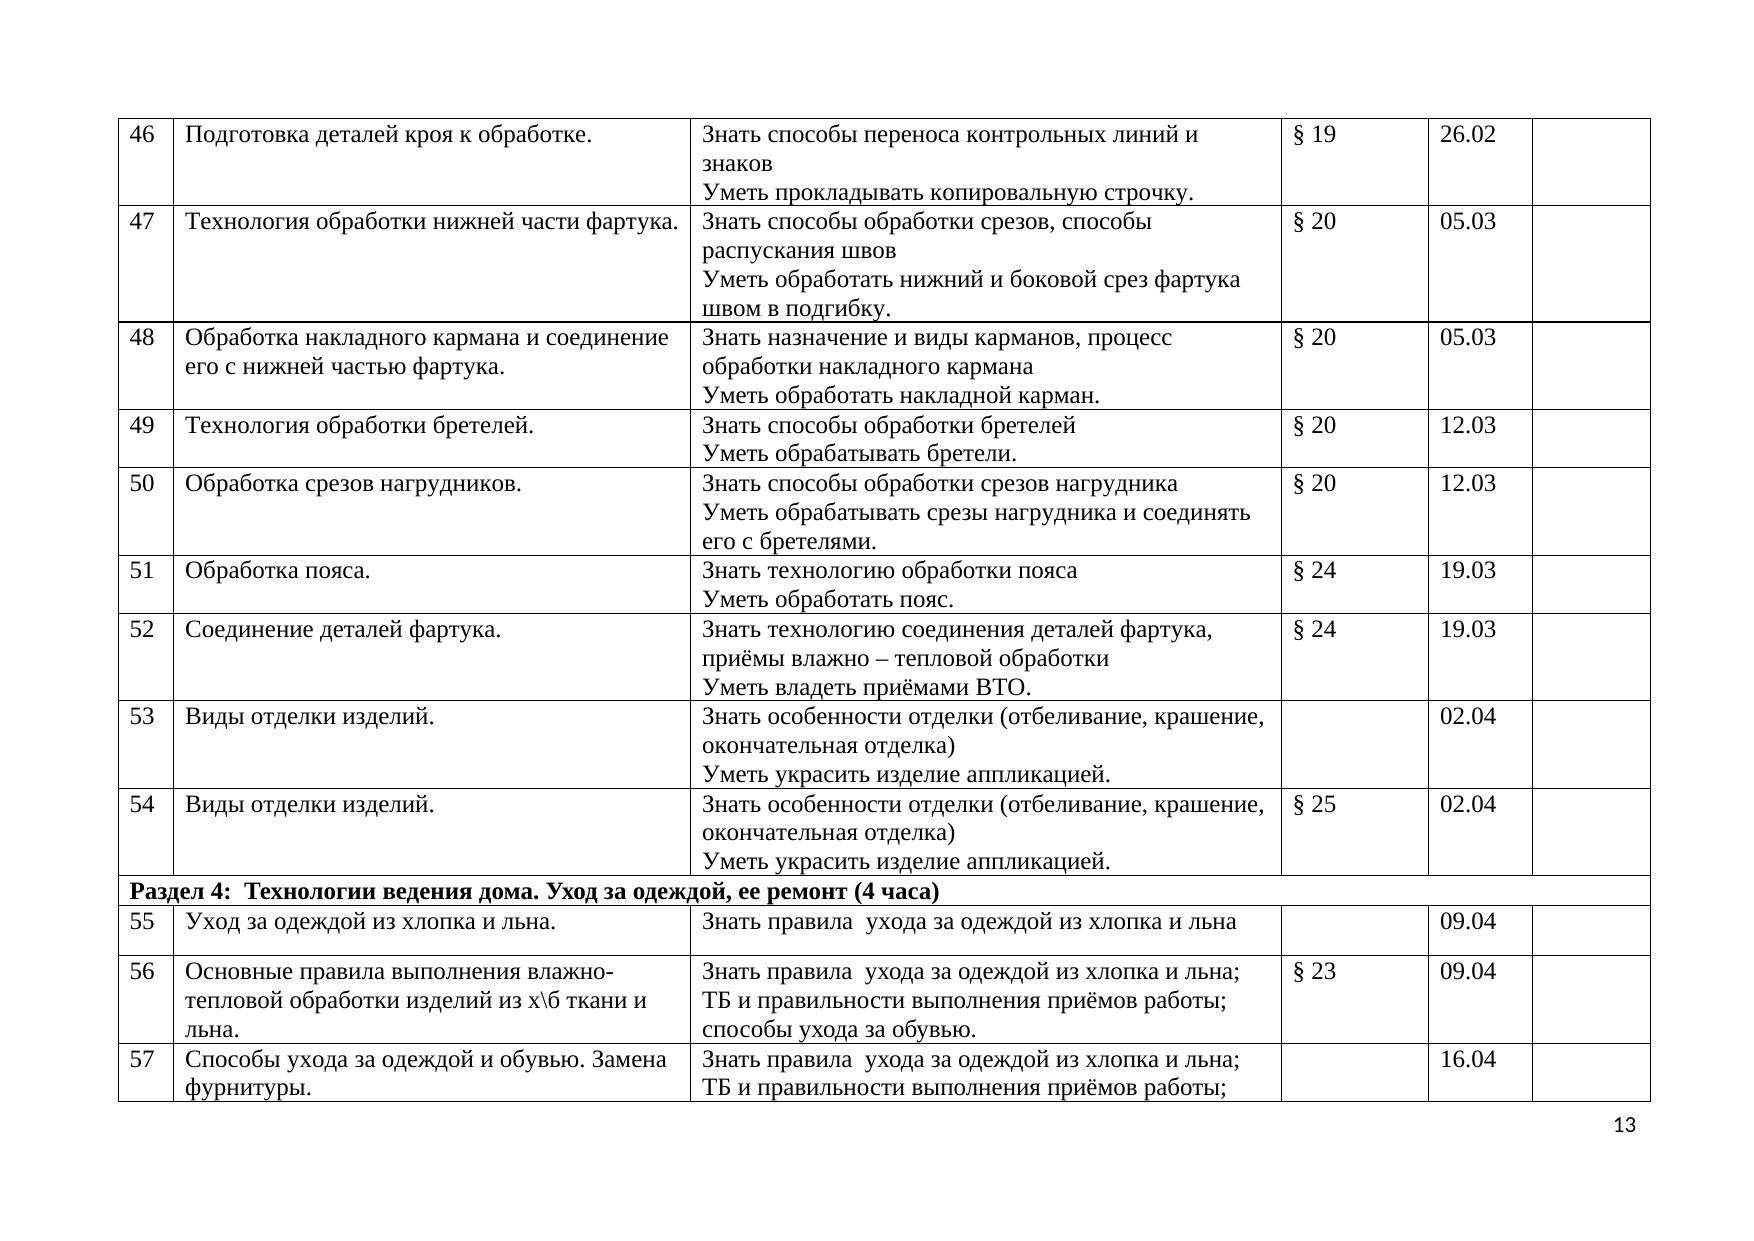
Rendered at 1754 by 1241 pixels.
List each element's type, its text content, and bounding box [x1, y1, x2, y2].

table_cell Знать способы обработки срезов нагрудника Уметь обрабатывать срезы нагрудника и соединять его с бретелями. [691, 468, 1281, 554]
table_cell 19.03 [1429, 614, 1532, 700]
table_cell Технология обработки нижней части фартука. [174, 206, 690, 321]
table_cell § 25 [1282, 789, 1428, 875]
table_cell 50 [119, 468, 173, 554]
table_cell [1533, 556, 1650, 613]
table_cell 05.03 [1429, 206, 1532, 321]
table_cell [1533, 906, 1650, 955]
table_cell 54 [119, 789, 173, 875]
table_cell [1282, 1044, 1428, 1101]
table_cell Подготовка деталей кроя к обработке. [174, 119, 690, 205]
table_cell Знать способы обработки срезов, способы распускания швов Уметь обработать нижний и боковой срез фартука швом в подгибку. [691, 206, 1281, 321]
table_cell Соединение деталей фартука. [174, 614, 690, 700]
table_cell Знать технологию обработки пояса Уметь обработать пояс. [691, 556, 1281, 613]
table_cell § 20 [1282, 468, 1428, 554]
table_cell 26.02 [1429, 119, 1532, 205]
table_cell 09.04 [1429, 906, 1532, 955]
table_cell 53 [119, 701, 173, 788]
table_cell [1533, 468, 1650, 554]
table_cell 46 [119, 119, 173, 205]
table_cell § 19 [1282, 119, 1428, 205]
table_cell [1533, 701, 1650, 788]
table_cell Знать назначение и виды карманов, процесс обработки накладного кармана Уметь обработать накладной карман. [691, 323, 1281, 409]
table_cell [1282, 906, 1428, 955]
table_cell § 20 [1282, 206, 1428, 321]
table_cell 47 [119, 206, 173, 321]
table_cell 52 [119, 614, 173, 700]
table_cell 48 [119, 323, 173, 409]
table_cell 05.03 [1429, 323, 1532, 409]
table_cell 09.04 [1429, 956, 1532, 1043]
table_cell 02.04 [1429, 701, 1532, 788]
table_cell § 24 [1282, 556, 1428, 613]
table_cell Виды отделки изделий. [174, 701, 690, 788]
table_cell 55 [119, 906, 173, 955]
table_cell 12.03 [1429, 410, 1532, 467]
table_cell Знать особенности отделки (отбеливание, крашение, окончательная отделка) Уметь украсить изделие аппликацией. [691, 701, 1281, 788]
table_cell [1533, 119, 1650, 205]
table_cell 19.03 [1429, 556, 1532, 613]
table_cell 49 [119, 410, 173, 467]
table_cell Обработка пояса. [174, 556, 690, 613]
table_cell [1282, 701, 1428, 788]
table_cell Знать правила ухода за одеждой из хлопка и льна; ТБ и правильности выполнения приёмов работы; способы ухода за обувью. [691, 956, 1281, 1043]
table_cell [691, 1044, 1281, 1101]
table_cell [1533, 1044, 1650, 1101]
table_cell Виды отделки изделий. [174, 789, 690, 875]
table_cell [1533, 956, 1650, 1043]
table_cell [1533, 789, 1650, 875]
table_cell Знать правила ухода за одеждой из хлопка и льна [691, 906, 1281, 955]
table_cell § 24 [1282, 614, 1428, 700]
table_cell 57 [119, 1044, 173, 1101]
table_cell Обработка срезов нагрудников. [174, 468, 690, 554]
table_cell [174, 1044, 690, 1101]
table_cell Знать особенности отделки (отбеливание, крашение, окончательная отделка) Уметь украсить изделие аппликацией. [691, 789, 1281, 875]
table_cell § 20 [1282, 323, 1428, 409]
table_cell § 23 [1282, 956, 1428, 1043]
table_cell Знать технологию соединения деталей фартука, приёмы влажно – тепловой обработки Уметь владеть приёмами ВТО. [691, 614, 1281, 700]
table_cell 16.04 [1429, 1044, 1532, 1101]
table_cell Обработка накладного кармана и соединение его с нижней частью фартука. [174, 323, 690, 409]
table_cell Технология обработки бретелей. [174, 410, 690, 467]
table_cell [1533, 323, 1650, 409]
table_cell 02.04 [1429, 789, 1532, 875]
table_cell Знать способы обработки бретелей Уметь обрабатывать бретели. [691, 410, 1281, 467]
table_cell § 20 [1282, 410, 1428, 467]
table_cell Основные правила выполнения влажно-тепловой обработки изделий из х\б ткани и льна. [174, 956, 690, 1043]
table_cell [1533, 410, 1650, 467]
table_cell 12.03 [1429, 468, 1532, 554]
table_cell Раздел 4: Технологии ведения дома. Уход за одеждой, ее ремонт (4 часа) [119, 876, 1650, 905]
table_cell Уход за одеждой из хлопка и льна. [174, 906, 690, 955]
table_cell 56 [119, 956, 173, 1043]
table_cell [1533, 206, 1650, 321]
table_cell 51 [119, 556, 173, 613]
table_cell Знать способы переноса контрольных линий и знаков Уметь прокладывать копировальную строчку. [691, 119, 1281, 205]
table_cell [1533, 614, 1650, 700]
